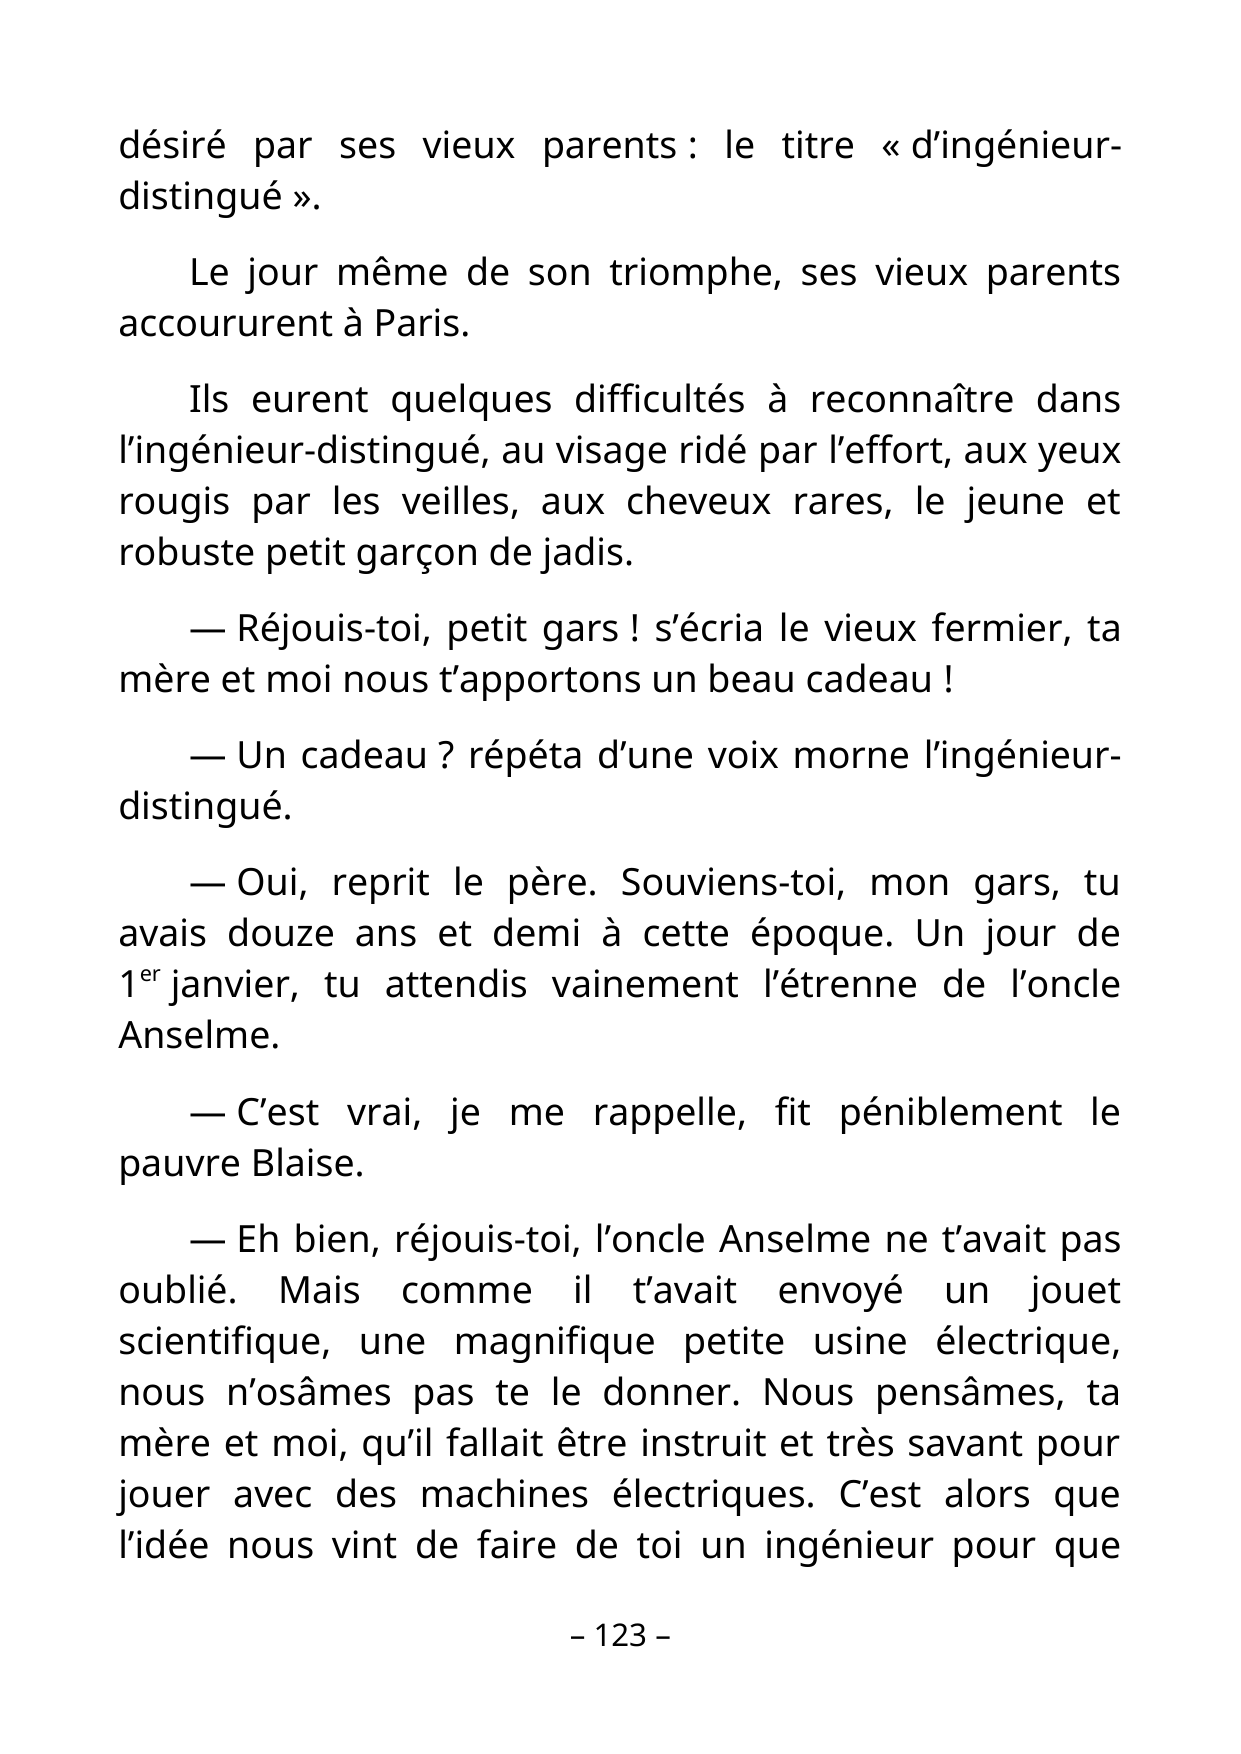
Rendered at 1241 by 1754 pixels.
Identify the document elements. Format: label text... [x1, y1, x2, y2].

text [118, 118, 1122, 220]
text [118, 1212, 1122, 1569]
text — C’est vrai, je me rappelle, fit péniblement le pauvre Blaise. [118, 1085, 1122, 1187]
text — Un cadeau ? répéta d’une voix morne l’ingénieur-distingué. [118, 728, 1122, 831]
text — Réjouis-toi, petit gars ! s’écria le vieux fermier, ta mère et moi nous t’apportons un beau cadeau ! [118, 601, 1122, 703]
text Ils eurent quelques difficultés à reconnaître dans l’ingénieur-distingué, au visage ridé par l’effort, aux yeux rougis par les veilles, aux cheveux rares, le jeune et robuste petit garçon de jadis. [118, 372, 1122, 576]
text Le jour même de son triomphe, ses vieux parents accoururent à Paris. [118, 245, 1122, 347]
text — Oui, reprit le père. Souviens-toi, mon gars, tu avais douze ans et demi à cette époque. Un jour de 1er janvier, tu attendis vainement l’étrenne de l’oncle Anselme. [118, 856, 1122, 1060]
